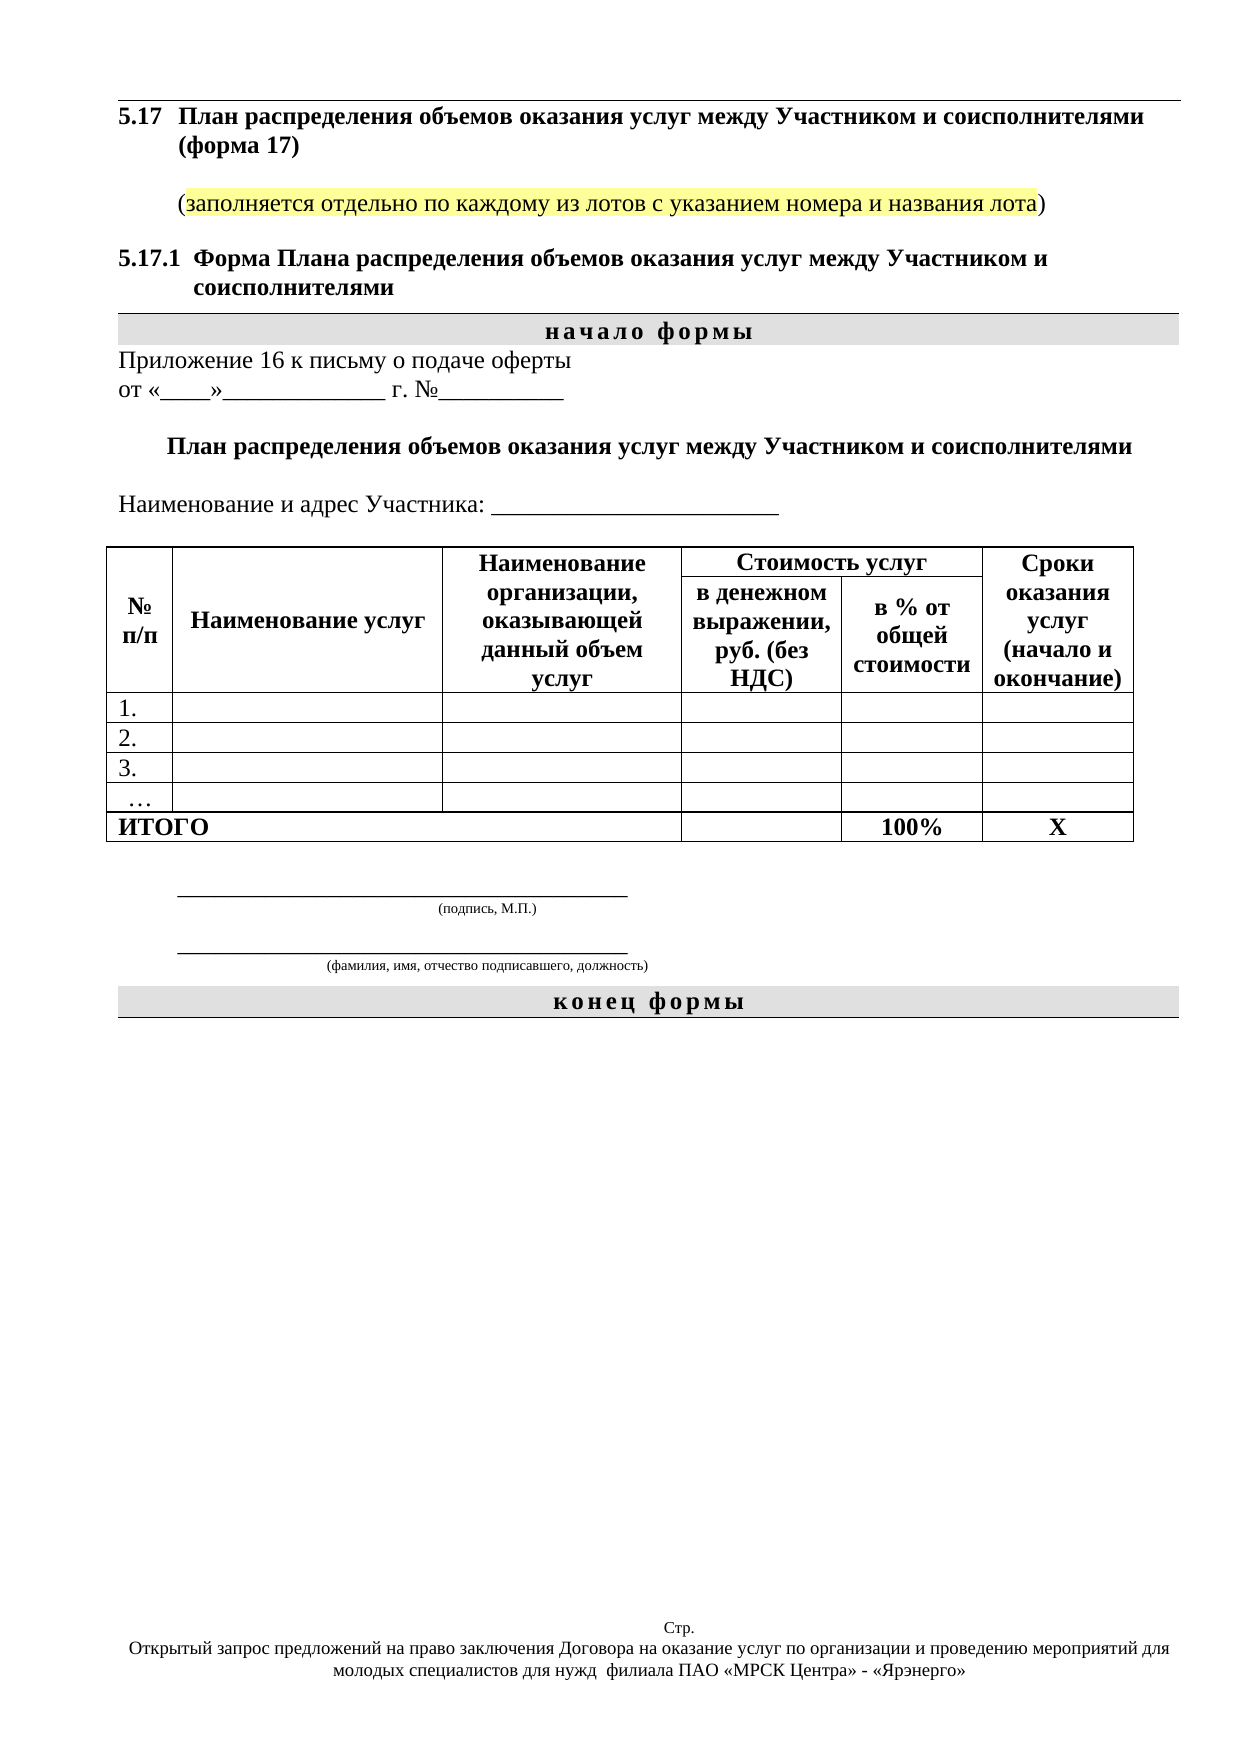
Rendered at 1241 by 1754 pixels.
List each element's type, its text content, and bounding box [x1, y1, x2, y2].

table_cell 100% [842, 813, 982, 841]
table_cell [682, 693, 841, 722]
table_cell в денежном выражении, руб. (без НДС) [682, 577, 841, 692]
text конец формы [118, 986, 1179, 1017]
table_cell [842, 753, 982, 782]
subtitle Форма Плана распределения объемов оказания услуг между Участником и соисполнителями [118, 243, 1181, 301]
table_cell [983, 753, 1133, 782]
text начало формы [118, 314, 1179, 345]
table_cell Х [983, 813, 1133, 841]
table_cell [983, 783, 1133, 811]
table_cell [682, 723, 841, 752]
text Приложение 16 к письму о подаче оферты от «____»_____________ г. №__________ [118, 345, 1181, 403]
text (подпись, М.П.) [118, 900, 797, 928]
table_cell [107, 723, 172, 752]
table_cell [983, 723, 1133, 752]
table_cell [173, 693, 442, 722]
table_cell в % от общей стоимости [842, 577, 982, 692]
table_cell [443, 753, 681, 782]
table_header Сроки оказания услуг (начало и окончание) [983, 548, 1133, 692]
table_cell [107, 753, 172, 782]
table_cell [842, 723, 982, 752]
table_cell [682, 753, 841, 782]
table_header Наименование услуг [173, 548, 442, 692]
table_header Стоимость услуг [682, 548, 982, 576]
subtitle План распределения объемов оказания услуг между Участником и соисполнителями (форма 17) [118, 101, 1181, 158]
text План распределения объемов оказания услуг между Участником и соисполнителями [118, 431, 1181, 460]
table_cell [842, 783, 982, 811]
table_header № п/п [107, 548, 172, 692]
table_cell [107, 693, 172, 722]
table_cell [682, 813, 841, 841]
table_cell ИТОГО [107, 813, 681, 841]
text Наименование и адрес Участника: _______________________ [118, 489, 1181, 518]
table_cell [173, 783, 442, 811]
table_cell [443, 723, 681, 752]
text ____________________________________ [118, 928, 1181, 957]
table_header Наименование организации, оказывающей данный объем услуг [443, 548, 681, 692]
text ____________________________________ [118, 871, 1181, 900]
table_cell [983, 693, 1133, 722]
table_cell … [107, 783, 172, 811]
table_cell [443, 783, 681, 811]
text (фамилия, имя, отчество подписавшего, должность) [118, 957, 797, 986]
table_cell [173, 753, 442, 782]
table_cell [173, 723, 442, 752]
table_cell [842, 693, 982, 722]
table_cell [682, 783, 841, 811]
table_cell [443, 693, 681, 722]
